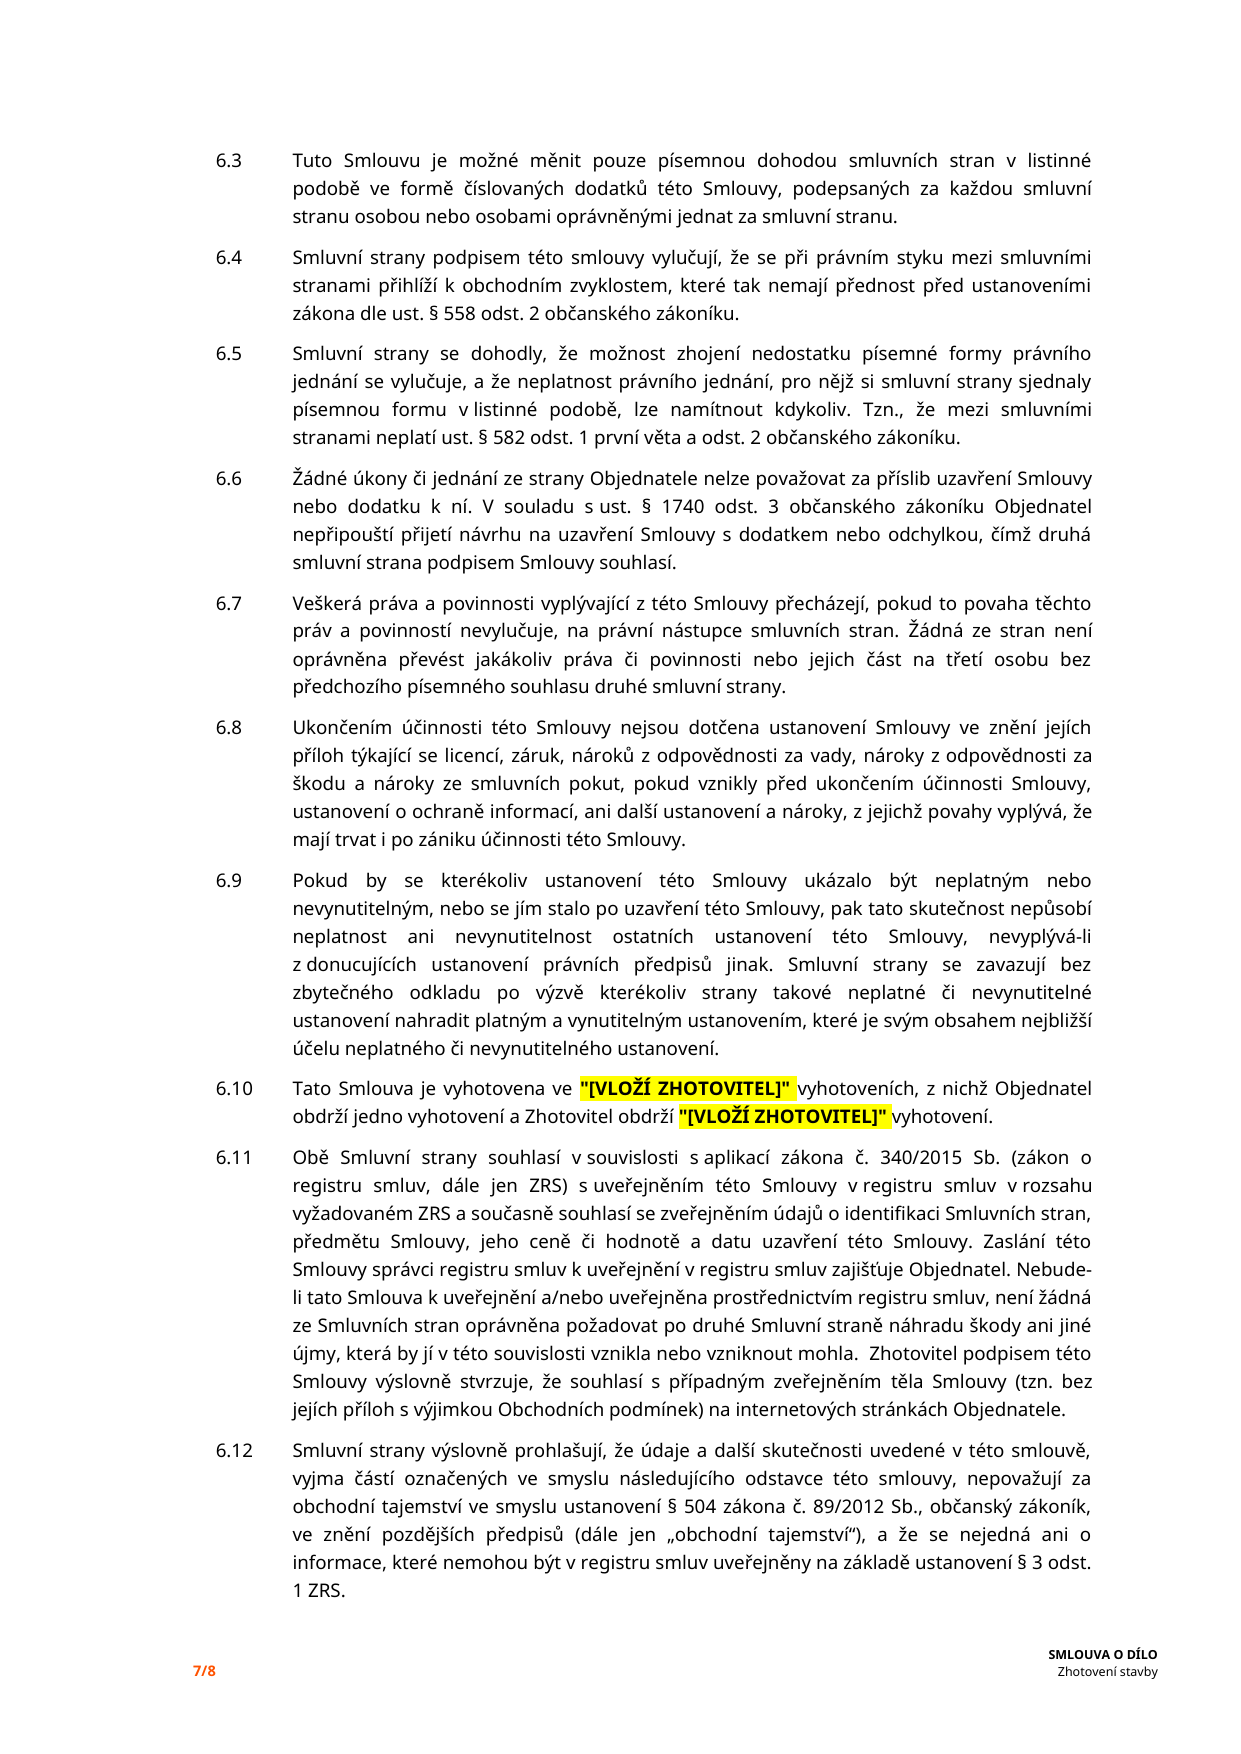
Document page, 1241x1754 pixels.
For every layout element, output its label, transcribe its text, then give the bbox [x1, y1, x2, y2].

text Smluvní strany se dohodly, že možnost zhojení nedostatku písemné formy právního jednání se vylučuje, a že neplatnost právního jednání, pro nějž si smluvní strany sjednaly písemnou formu v listinné podobě, lze namítnout kdykoliv. Tzn., že mezi smluvními stranami neplatí ust. § 582 odst. 1 první věta a odst. 2 občanského zákoníku. [216, 341, 1093, 450]
text Obě Smluvní strany souhlasí v souvislosti s aplikací zákona č. 340/2015 Sb. (zákon o registru smluv, dále jen ZRS) s uveřejněním této Smlouvy v registru smluv v rozsahu vyžadovaném ZRS a současně souhlasí se zveřejněním údajů o identifikaci Smluvních stran, předmětu Smlouvy, jeho ceně či hodnotě a datu uzavření této Smlouvy. Zaslání této Smlouvy správci registru smluv k uveřejnění v registru smluv zajišťuje Objednatel. Nebude-li tato Smlouva k uveřejnění a/nebo uveřejněna prostřednictvím registru smluv, není žádná ze Smluvních stran oprávněna požadovat po druhé Smluvní straně náhradu škody ani jiné újmy, která by jí v této souvislosti vznikla nebo vzniknout mohla. Zhotovitel podpisem této Smlouvy výslovně stvrzuje, že souhlasí s případným zveřejněním těla Smlouvy (tzn. bez jejích příloh s výjimkou Obchodních podmínek) na internetových stránkách Objednatele. [216, 1144, 1093, 1422]
text Ukončením účinnosti této Smlouvy nejsou dotčena ustanovení Smlouvy ve znění jejích příloh týkající se licencí, záruk, nároků z odpovědnosti za vady, nároky z odpovědnosti za škodu a nároky ze smluvních pokut, pokud vznikly před ukončením účinnosti Smlouvy, ustanovení o ochraně informací, ani další ustanovení a nároky, z jejichž povahy vyplývá, že mají trvat i po zániku účinnosti této Smlouvy. [216, 714, 1093, 852]
text Pokud by se kterékoliv ustanovení této Smlouvy ukázalo být neplatným nebo nevynutitelným, nebo se jím stalo po uzavření této Smlouvy, pak tato skutečnost nepůsobí neplatnost ani nevynutitelnost ostatních ustanovení této Smlouvy, nevyplývá-li z donucujících ustanovení právních předpisů jinak. Smluvní strany se zavazují bez zbytečného odkladu po výzvě kterékoliv strany takové neplatné či nevynutitelné ustanovení nahradit platným a vynutitelným ustanovením, které je svým obsahem nejbližší účelu neplatného či nevynutitelného ustanovení. [216, 867, 1093, 1061]
text Žádné úkony či jednání ze strany Objednatele nelze považovat za příslib uzavření Smlouvy nebo dodatku k ní. V souladu s ust. § 1740 odst. 3 občanského zákoníku Objednatel nepřipouští přijetí návrhu na uzavření Smlouvy s dodatkem nebo odchylkou, čímž druhá smluvní strana podpisem Smlouvy souhlasí. [216, 465, 1093, 575]
text Smluvní strany podpisem této smlouvy vylučují, že se při právním styku mezi smluvními stranami přihlíží k obchodním zvyklostem, které tak nemají přednost před ustanoveními zákona dle ust. § 558 odst. 2 občanského zákoníku. [216, 244, 1093, 326]
text Smluvní strany výslovně prohlašují, že údaje a další skutečnosti uvedené v této smlouvě, vyjma částí označených ve smyslu následujícího odstavce této smlouvy, nepovažují za obchodní tajemství ve smyslu ustanovení § 504 zákona č. 89/2012 Sb., občanský zákoník, ve znění pozdějších předpisů (dále jen „obchodní tajemství“), a že se nejedná ani o informace, které nemohou být v registru smluv uveřejněny na základě ustanovení § 3 odst. 1 ZRS. [216, 1437, 1093, 1602]
text Tuto Smlouvu je možné měnit pouze písemnou dohodou smluvních stran v listinné podobě ve formě číslovaných dodatků této Smlouvy, podepsaných za každou smluvní stranu osobou nebo osobami oprávněnými jednat za smluvní stranu. [216, 147, 1093, 229]
text Veškerá práva a povinnosti vyplývající z této Smlouvy přecházejí, pokud to povaha těchto práv a povinností nevylučuje, na právní nástupce smluvních stran. Žádná ze stran není oprávněna převést jakákoliv práva či povinnosti nebo jejich část na třetí osobu bez předchozího písemného souhlasu druhé smluvní strany. [216, 590, 1093, 699]
text Tato Smlouva je vyhotovena ve vyhotoveních, z nichž Objednatel obdrží jedno vyhotovení a Zhotovitel obdrží vyhotovení. [216, 1076, 1093, 1129]
